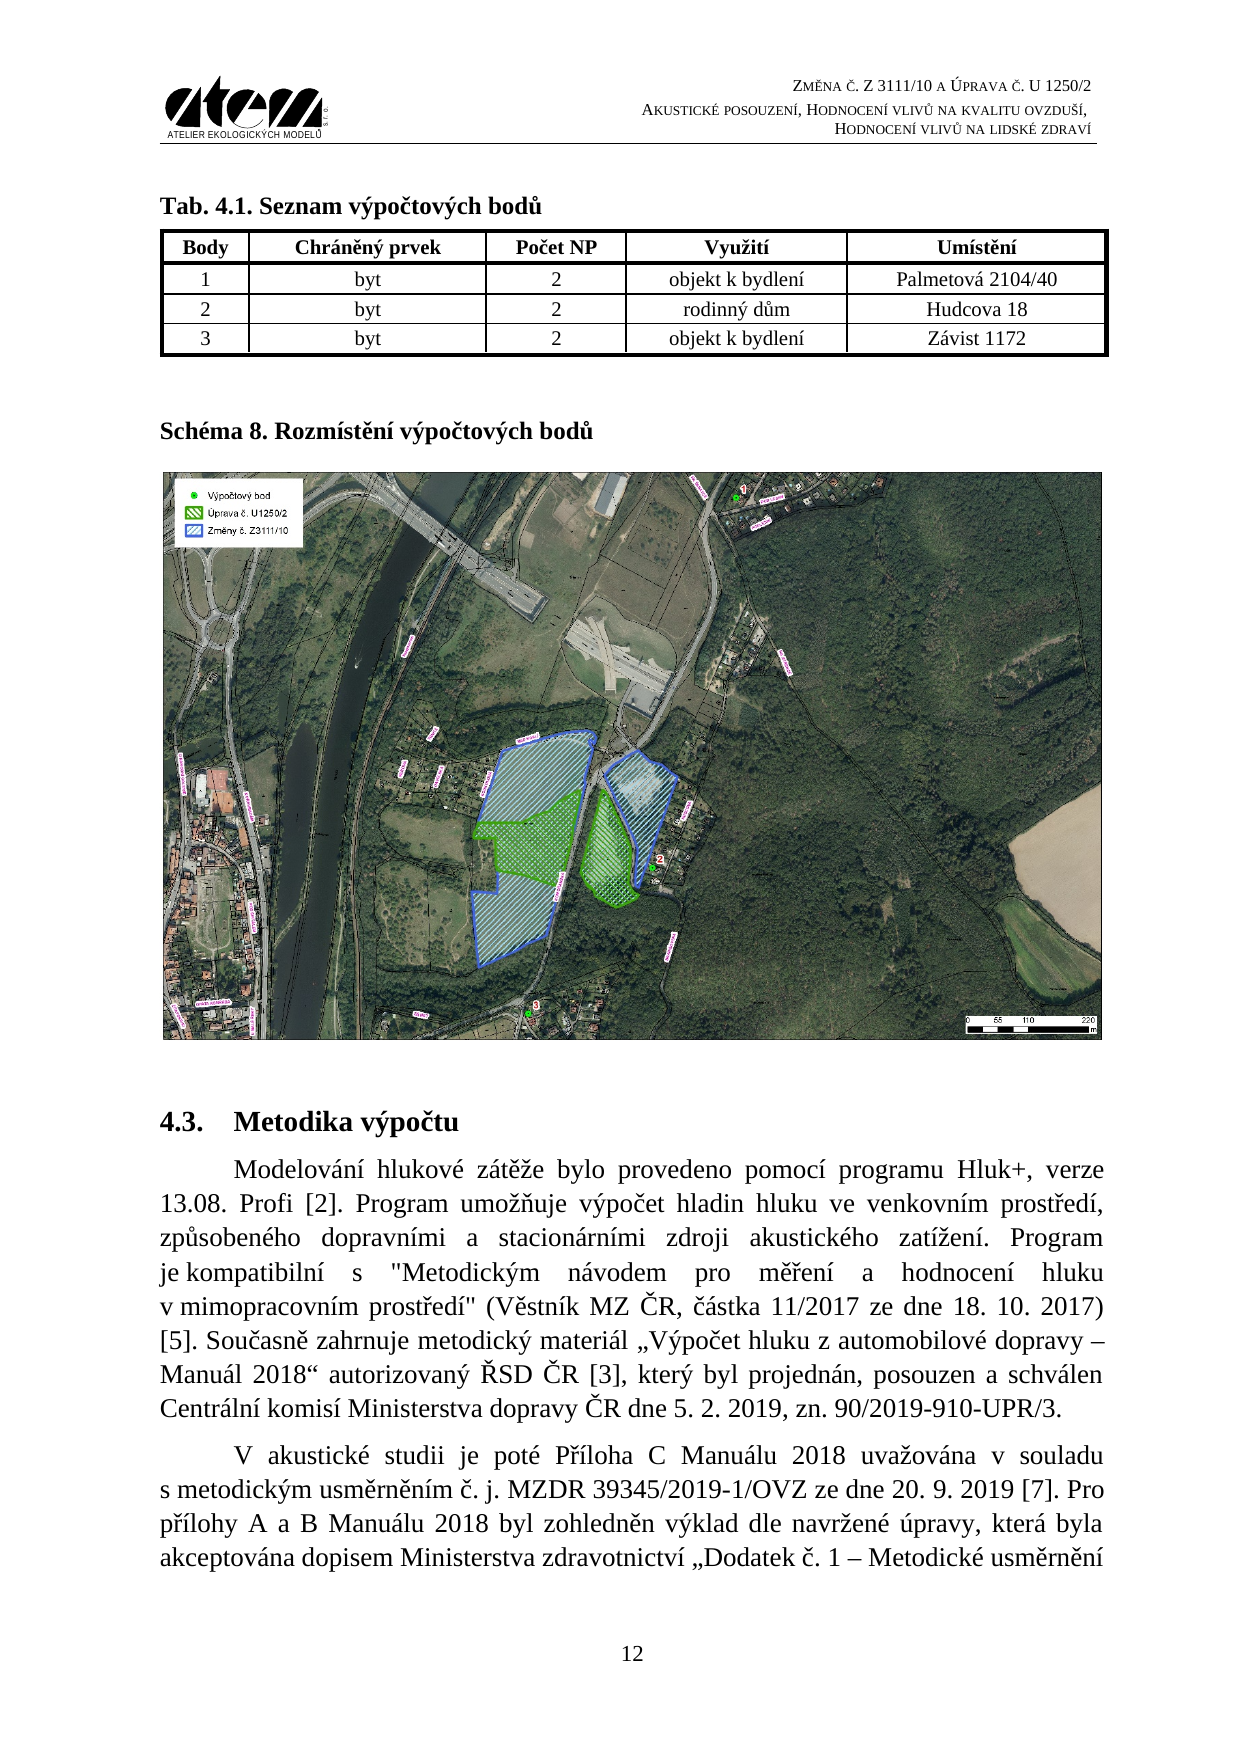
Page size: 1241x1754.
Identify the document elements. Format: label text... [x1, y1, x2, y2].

table_cell byt [250, 295, 485, 323]
table_cell byt [250, 324, 485, 352]
table_header Umístění [848, 233, 1104, 261]
text Schéma 8. Rozmístění výpočtových bodů [159, 416, 1104, 445]
subtitle Metodika výpočtu [159, 1104, 1104, 1137]
table_cell rodinný dům [627, 295, 846, 323]
table_cell 3 [164, 324, 248, 352]
table_cell 2 [164, 295, 248, 323]
table_cell 2 [487, 295, 625, 323]
picture [159, 466, 1105, 1042]
table_cell 2 [487, 265, 625, 293]
table_cell Palmetová 2104/40 [848, 265, 1104, 293]
text Tab. 4.1. Seznam výpočtových bodů [159, 191, 1104, 219]
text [159, 1439, 1104, 1573]
text Modelování hlukové zátěže bylo provedeno pomocí programu Hluk+, verze 13.08. Profi [2]. Program umožňuje výpočet hladin hluku ve venkovním prostředí, způsobeného dopravními a stacionárními zdroji akustického zatížení. Program je kompatibilní s "Metodickým návodem pro měření a hodnocení hluku v mimopracovním prostředí" (Věstník MZ ČR, částka 11/2017 ze dne 18. 10. 2017) [5]. Současně zahrnuje metodický materiál „Výpočet hluku z automobilové dopravy –Manuál 2018“ autorizovaný ŘSD ČR [3], který byl projednán, posouzen a schválen Centrální komisí Ministerstva dopravy ČR dne 5. 2. 2019, zn. 90/2019-910-UPR/3. [159, 1153, 1104, 1423]
table_cell Závist 1172 [848, 324, 1104, 352]
table_header Počet NP [487, 233, 625, 261]
table_header Využití [627, 233, 846, 261]
table_header Body [164, 233, 248, 261]
table_cell objekt k bydlení [627, 324, 846, 352]
table_header Chráněný prvek [250, 233, 485, 261]
table_cell byt [250, 265, 485, 293]
table_cell Hudcova 18 [848, 295, 1104, 323]
table_cell 1 [164, 265, 248, 293]
table_cell objekt k bydlení [627, 265, 846, 293]
table_cell 2 [487, 324, 625, 352]
